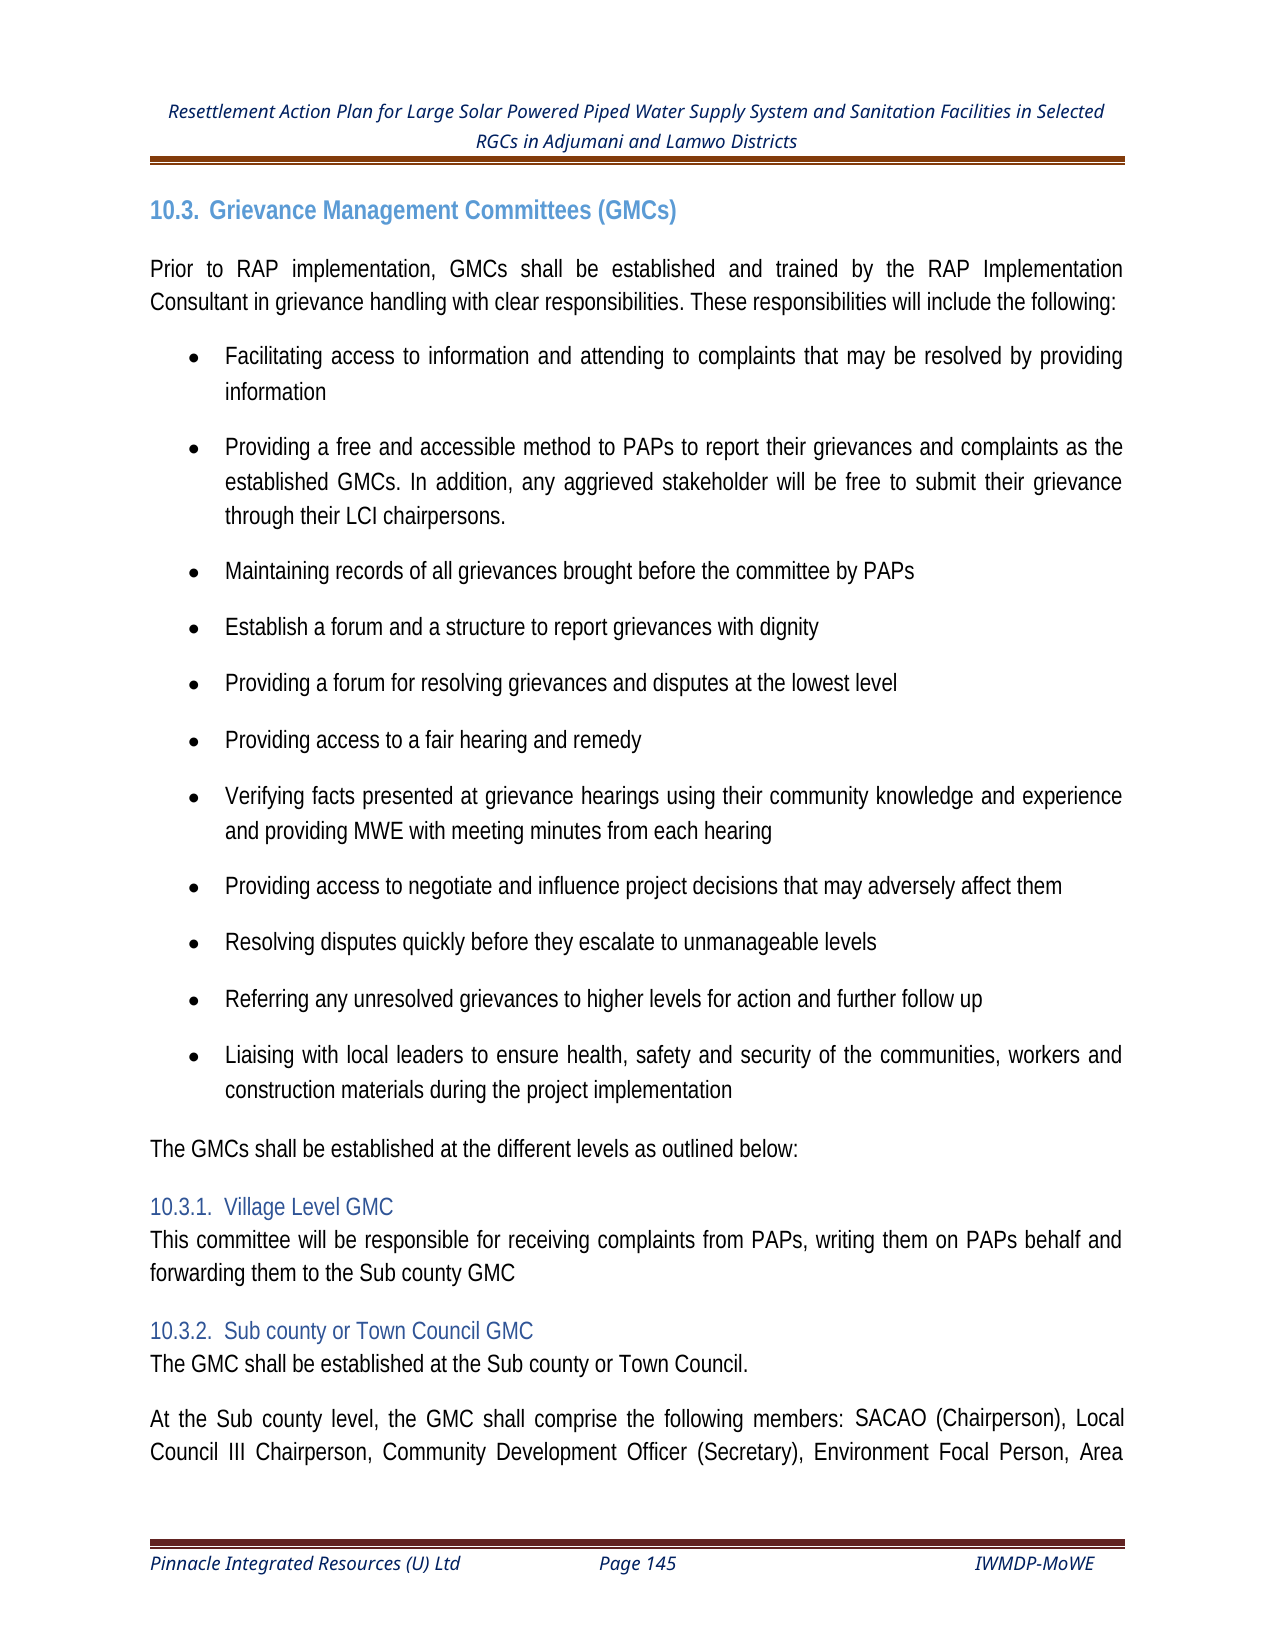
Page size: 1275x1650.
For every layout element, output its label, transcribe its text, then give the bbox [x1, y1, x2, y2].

list Providing access to a fair hearing and remedy [187, 724, 1125, 755]
list Providing a forum for resolving grievances and disputes at the lowest level [187, 668, 1125, 699]
text Prior to RAP implementation, GMCs shall be established and trained by the RAP Implementation Consultant in grievance handling with clear responsibilities. These responsibilities will include the following: [150, 254, 1125, 316]
list Providing a free and accessible method to PAPs to report their grievances and complaints as the established GMCs. In addition, any aggrieved stakeholder will be free to submit their grievance through their LCI chairpersons. [187, 431, 1125, 531]
list Resolving disputes quickly before they escalate to unmanageable levels [187, 927, 1125, 958]
list Maintaining records of all grievances brought before the committee by PAPs [187, 556, 1125, 587]
text The GMC shall be established at the Sub county or Town Council. [150, 1349, 1125, 1377]
subtitle Grievance Management Committees (GMCs) [150, 194, 1125, 225]
subtitle Village Level GMC [150, 1192, 1125, 1221]
list Providing access to negotiate and influence project decisions that may adversely affect them [187, 871, 1125, 902]
subtitle Sub county or Town Council GMC [150, 1316, 1125, 1344]
list Liaising with local leaders to ensure health, safety and security of the communities, workers and construction materials during the project implementation [187, 1040, 1125, 1105]
list Establish a forum and a structure to report grievances with dignity [187, 612, 1125, 643]
list Referring any unresolved grievances to higher levels for action and further follow up [187, 983, 1125, 1014]
text This committee will be responsible for receiving complaints from PAPs, writing them on PAPs behalf and forwarding them to the Sub county GMC [150, 1225, 1125, 1286]
text The GMCs shall be established at the different levels as outlined below: [150, 1134, 1125, 1163]
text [150, 1402, 1125, 1466]
list Facilitating access to information and attending to complaints that may be resolved by providing information [187, 341, 1125, 406]
list Verifying facts presented at grievance hearings using their community knowledge and experience and providing MWE with meeting minutes from each hearing [187, 781, 1125, 846]
